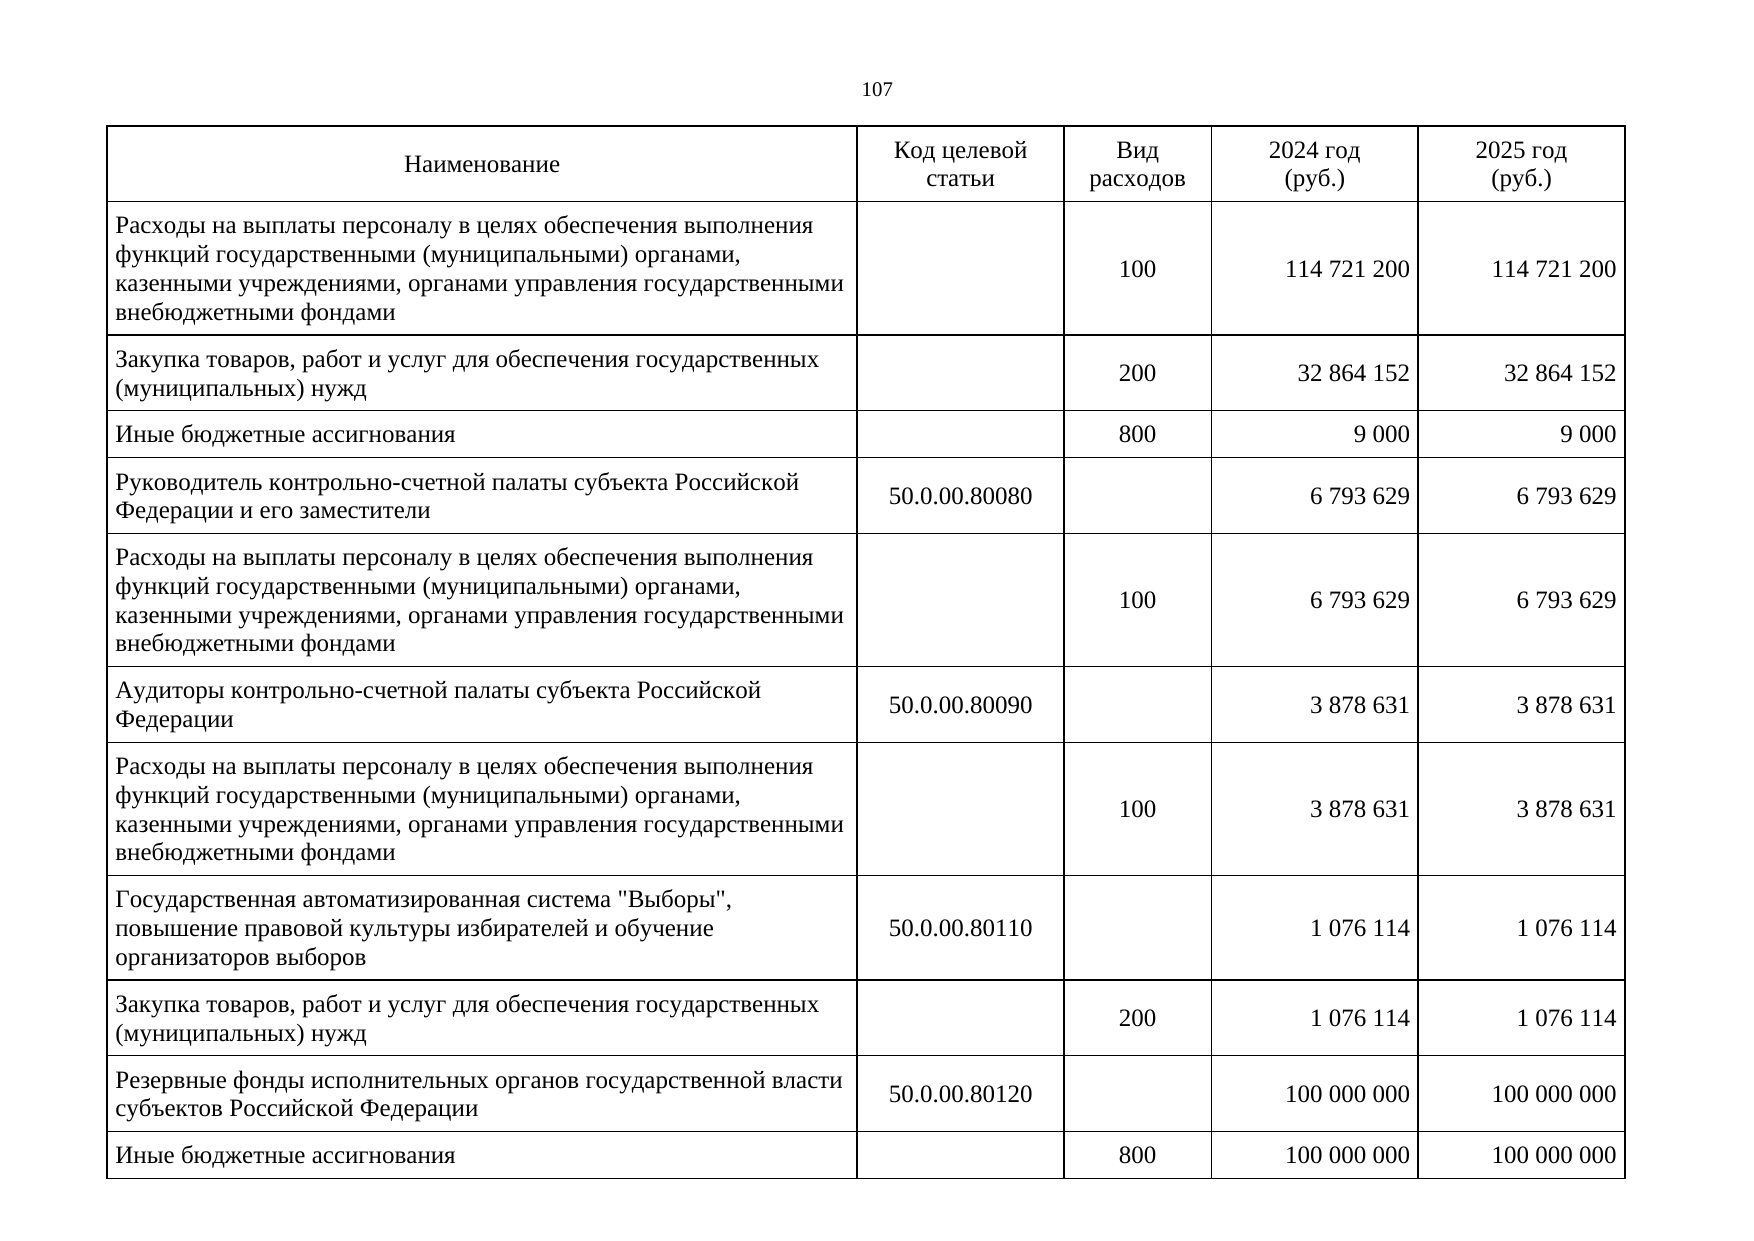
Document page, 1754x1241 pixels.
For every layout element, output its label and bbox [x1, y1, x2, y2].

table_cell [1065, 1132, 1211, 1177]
table_header [1419, 127, 1624, 201]
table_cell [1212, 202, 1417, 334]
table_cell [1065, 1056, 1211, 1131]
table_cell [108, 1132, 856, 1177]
table_header [108, 127, 856, 201]
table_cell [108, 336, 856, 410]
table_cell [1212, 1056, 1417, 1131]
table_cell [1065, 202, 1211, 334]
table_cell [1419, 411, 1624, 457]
table_header [1212, 127, 1417, 201]
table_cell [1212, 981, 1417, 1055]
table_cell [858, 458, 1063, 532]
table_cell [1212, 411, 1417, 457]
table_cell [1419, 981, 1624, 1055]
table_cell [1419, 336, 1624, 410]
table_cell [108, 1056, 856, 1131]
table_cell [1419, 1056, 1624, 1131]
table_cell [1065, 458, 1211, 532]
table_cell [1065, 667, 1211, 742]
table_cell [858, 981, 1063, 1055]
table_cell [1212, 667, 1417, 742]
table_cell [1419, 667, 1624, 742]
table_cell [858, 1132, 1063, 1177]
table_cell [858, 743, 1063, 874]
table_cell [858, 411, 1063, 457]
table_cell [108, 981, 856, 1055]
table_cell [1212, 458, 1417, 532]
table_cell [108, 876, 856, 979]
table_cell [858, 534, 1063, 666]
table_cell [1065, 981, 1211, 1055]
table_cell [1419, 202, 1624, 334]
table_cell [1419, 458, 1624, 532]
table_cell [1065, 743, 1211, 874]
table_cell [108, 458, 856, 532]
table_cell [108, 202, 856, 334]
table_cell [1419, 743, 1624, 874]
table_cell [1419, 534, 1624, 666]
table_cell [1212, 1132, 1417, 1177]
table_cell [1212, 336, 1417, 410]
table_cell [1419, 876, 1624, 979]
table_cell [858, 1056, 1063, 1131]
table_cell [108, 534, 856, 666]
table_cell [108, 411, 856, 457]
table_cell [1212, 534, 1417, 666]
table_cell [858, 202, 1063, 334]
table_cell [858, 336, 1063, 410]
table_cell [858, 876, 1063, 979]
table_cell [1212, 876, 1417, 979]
table_header [858, 127, 1063, 201]
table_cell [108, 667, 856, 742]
table_header [1065, 127, 1211, 201]
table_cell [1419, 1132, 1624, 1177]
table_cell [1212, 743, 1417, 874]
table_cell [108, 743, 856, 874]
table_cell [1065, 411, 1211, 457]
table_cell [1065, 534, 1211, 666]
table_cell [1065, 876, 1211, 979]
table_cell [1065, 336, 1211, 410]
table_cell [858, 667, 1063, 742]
